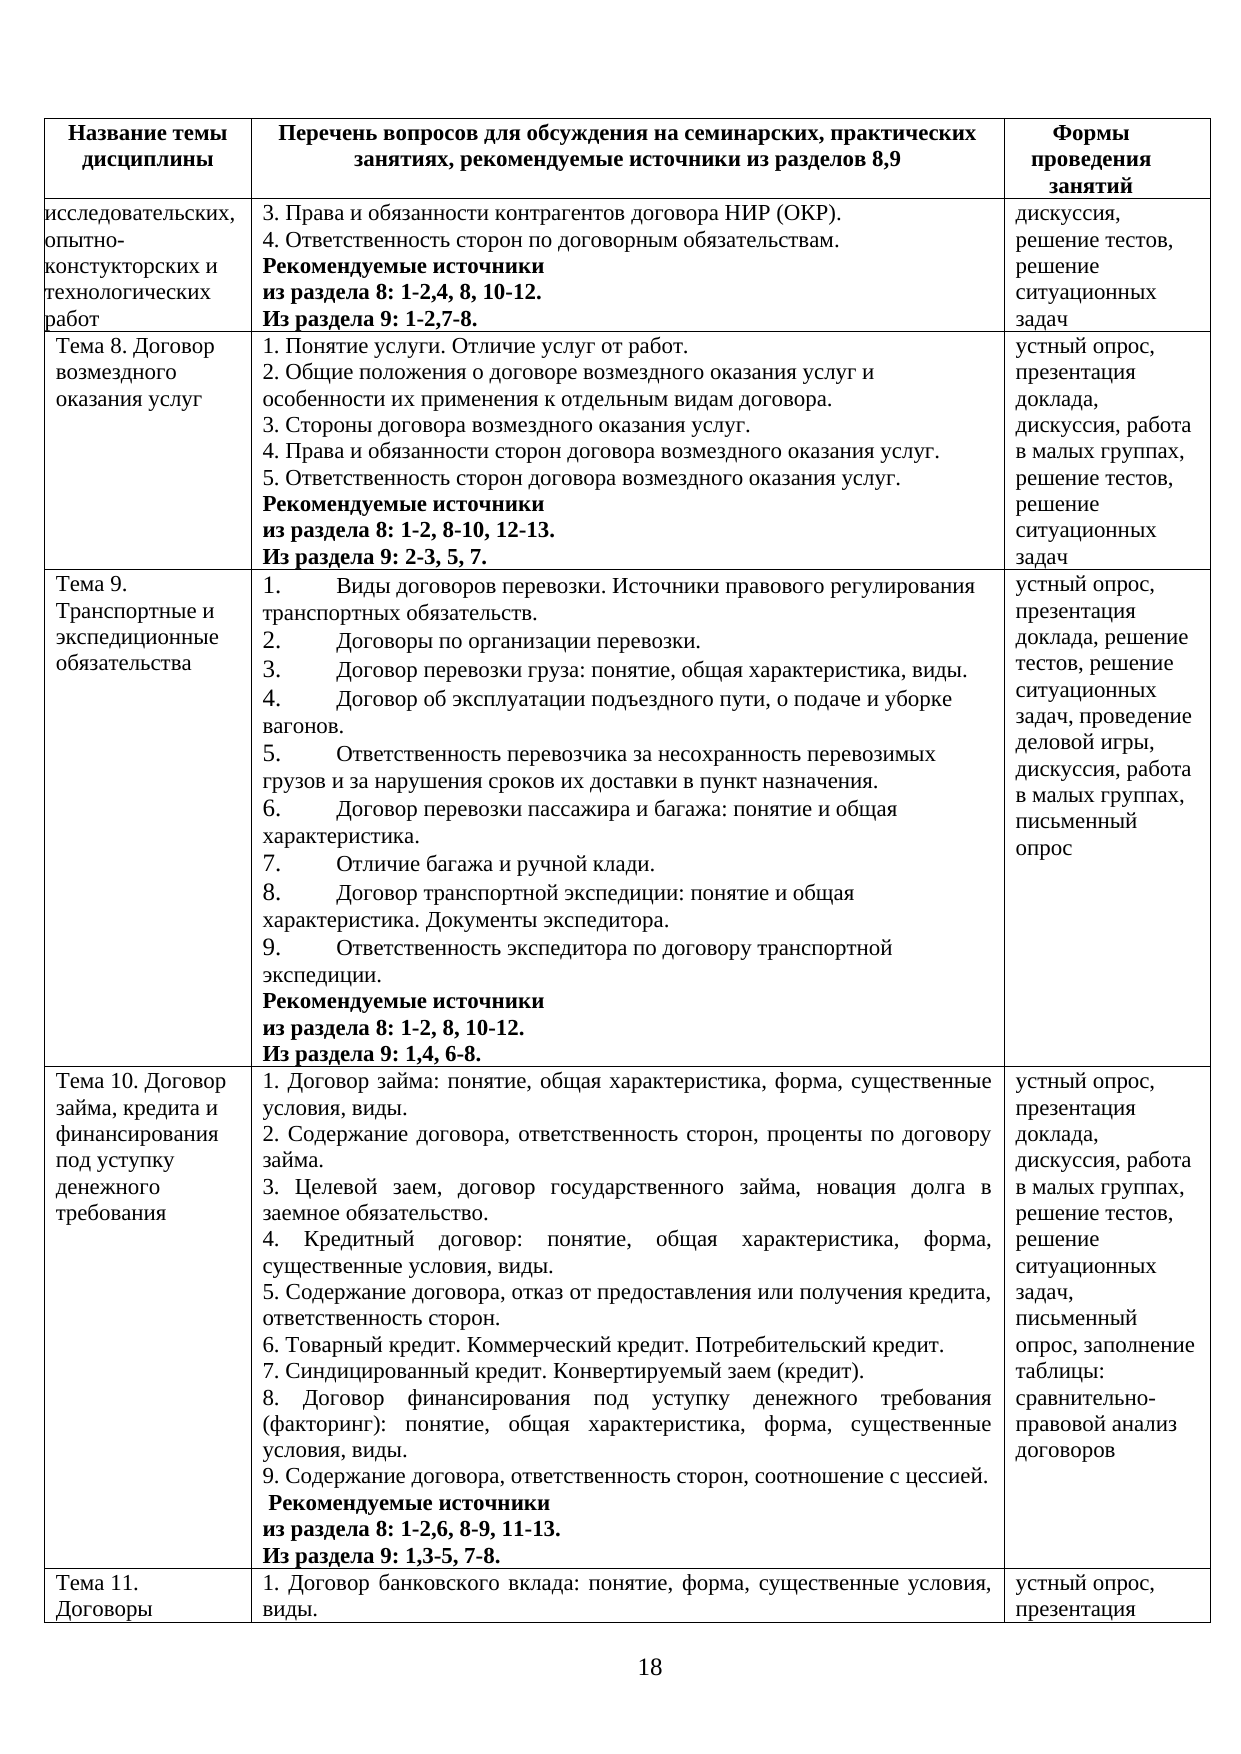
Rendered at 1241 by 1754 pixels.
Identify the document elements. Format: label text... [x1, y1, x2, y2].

table_cell Тема 10. Договор займа, кредита и финансирования под уступку денежного требования [45, 1067, 251, 1568]
table_cell Тема 7. Договоры на выполнение научно-исследовательских, опытно-констукторских и технологических работ [45, 199, 251, 331]
table_cell 1. Понятие услуги. Отличие услуг от работ. 2. Общие положения о договоре возмездного оказания услуг и особенности их применения к отдельным видам договора. 3. Стороны договора возмездного оказания услуг. 4. Права и обязанности сторон договора возмездного оказания услуг. 5. Ответственность сторон договора возмездного оказания услуг. Рекомендуемые источники из раздела 8: 1-2, 8-10, 12-13. Из раздела 9: 2-3, 5, 7. [252, 332, 1004, 569]
table_cell устный опрос, презентация доклада, решение тестов, решение ситуационных задач, проведение деловой игры, дискуссия, работа в малых группах, письменный опрос [1005, 570, 1210, 1066]
table_cell устный опрос, презентация доклада, дискуссия, работа в малых группах, решение тестов, решение ситуационных задач [1005, 332, 1210, 569]
table_cell устный опрос, презентация доклада, дискуссия, работа в малых группах, решение тестов, решение ситуационных задач, письменный опрос [1005, 1569, 1210, 1622]
table_header Формы проведения занятий [1005, 119, 1210, 198]
table_cell устный опрос, презентация доклада, дискуссия, решение тестов, решение ситуационных задач [1005, 199, 1210, 331]
table_header Название темы дисциплины [45, 119, 251, 198]
table_cell устный опрос, презентация доклада, дискуссия, работа в малых группах, решение тестов, решение ситуационных задач, письменный опрос, заполнение таблицы: сравнительно-правовой анализ договоров [1005, 1067, 1210, 1568]
table_cell Виды договоров перевозки. Источники правового регулирования транспортных обязательств. Договоры по организации перевозки. Договор перевозки груза: понятие, общая характеристика, виды. Договор об эксплуатации подъездного пути, о подаче и уборке вагонов. Ответственность перевозчика за несохранность перевозимых грузов и за нарушения сроков их доставки в пункт назначения. Договор перевозки пассажира и багажа: понятие и общая характеристика. Отличие багажа и ручной клади. Договор транспортной экспедиции: понятие и общая характеристика. Документы экспедитора. Ответственность экспедитора по договору транспортной экспедиции. Рекомендуемые источники из раздела 8: 1-2, 8, 10-12. Из раздела 9: 1,4, 6-8. [252, 570, 1004, 1066]
table_cell Тема 8. Договор возмездного оказания услуг [45, 332, 251, 569]
table_cell Тема 11. Договоры банковского вклада и банковского счета. Расчетные правоотношения [45, 1569, 251, 1622]
table_cell Тема 9. Транспортные и экспедиционные обязательства [45, 570, 251, 1066]
table_cell 1. Договор займа: понятие, общая характеристика, форма, существенные условия, виды. 2. Содержание договора, ответственность сторон, проценты по договору займа. 3. Целевой заем, договор государственного займа, новация долга в заемное обязательство. 4. Кредитный договор: понятие, общая характеристика, форма, существенные условия, виды. 5. Содержание договора, отказ от предоставления или получения кредита, ответственность сторон. 6. Товарный кредит. Коммерческий кредит. Потребительский кредит. 7. Синдицированный кредит. Конвертируемый заем (кредит). 8. Договор финансирования под уступку денежного требования (факторинг): понятие, общая характеристика, форма, существенные условия, виды. 9. Содержание договора, ответственность сторон, соотношение с цессией. Рекомендуемые источники из раздела 8: 1-2,6, 8-9, 11-13. Из раздела 9: 1,3-5, 7-8. [252, 1067, 1004, 1568]
table_header Перечень вопросов для обсуждения на семинарских, практических занятиях, рекомендуемые источники из разделов 8,9 [252, 119, 1004, 198]
